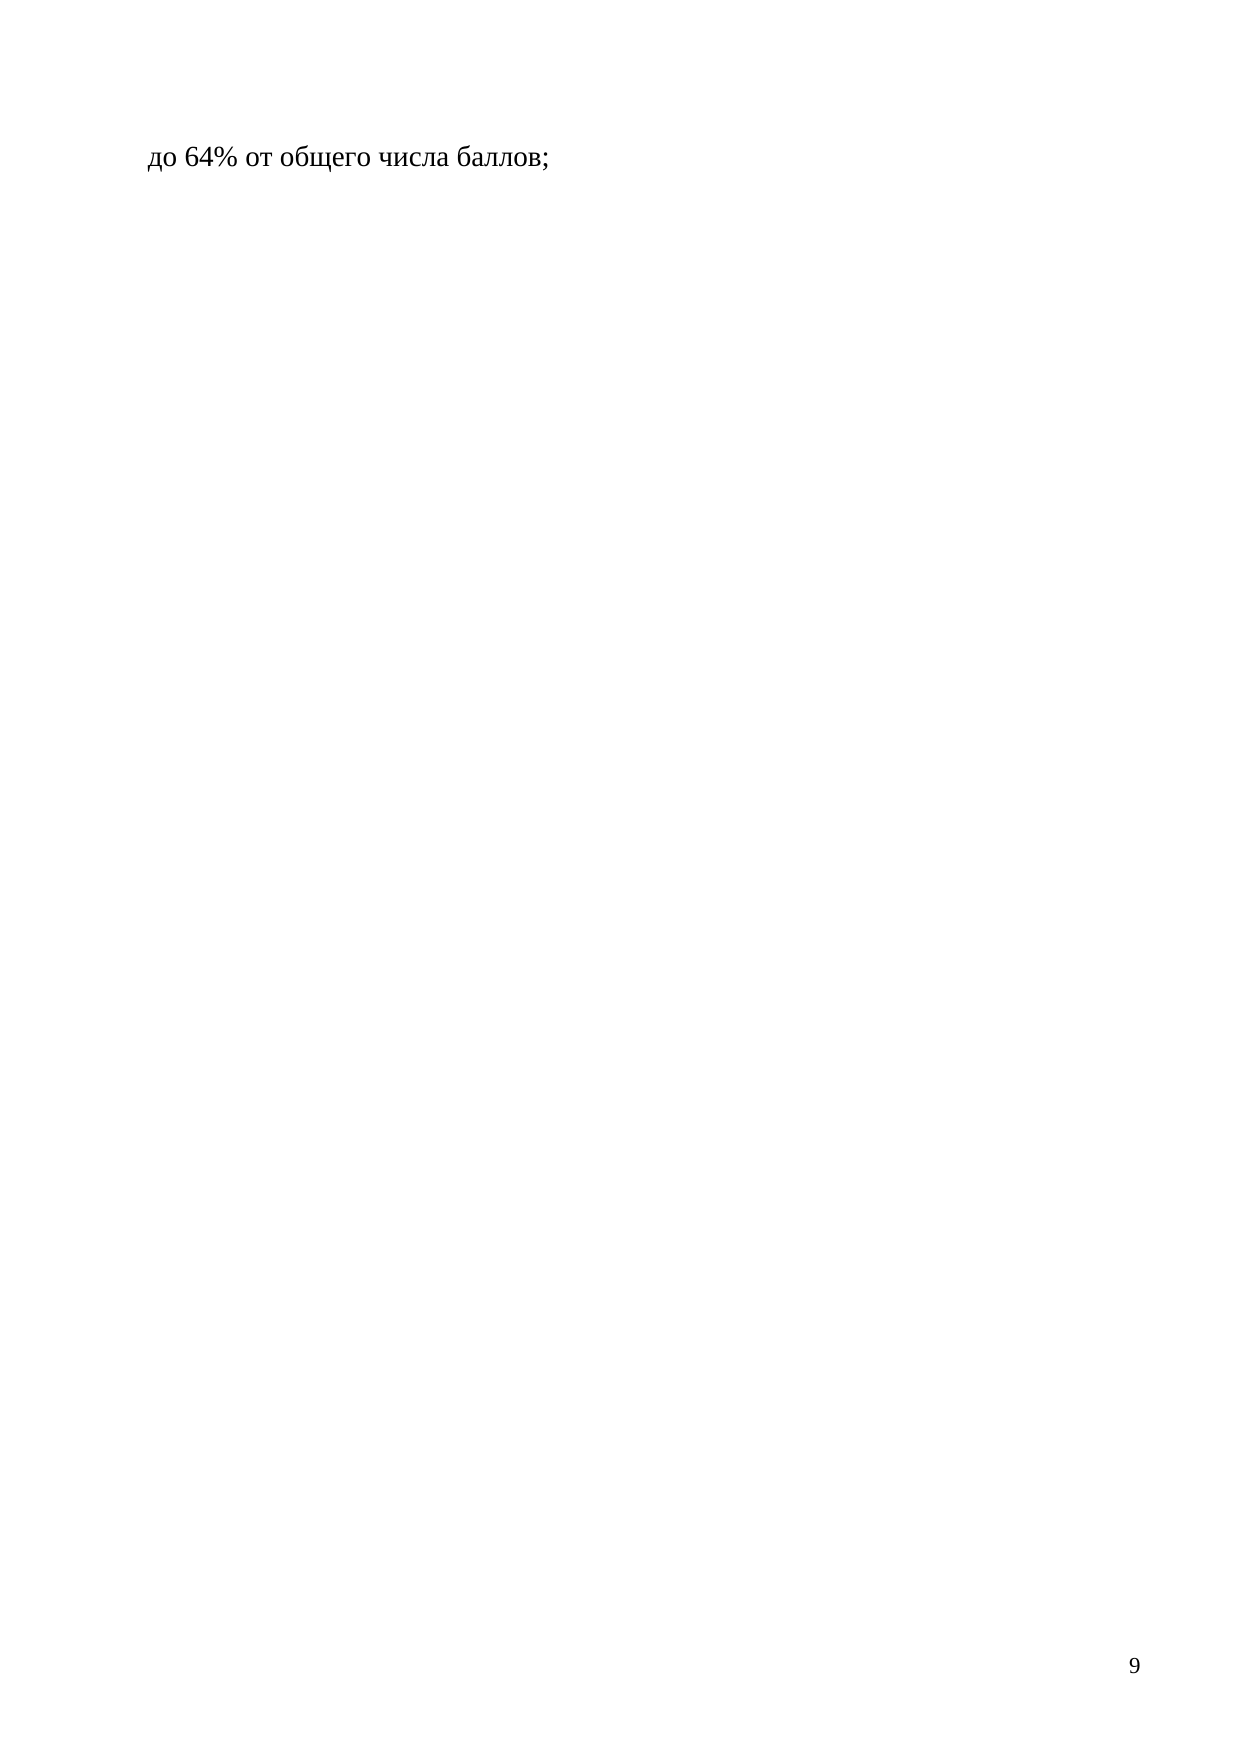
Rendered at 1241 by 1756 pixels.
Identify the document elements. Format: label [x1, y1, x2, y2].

text [148, 139, 1151, 173]
